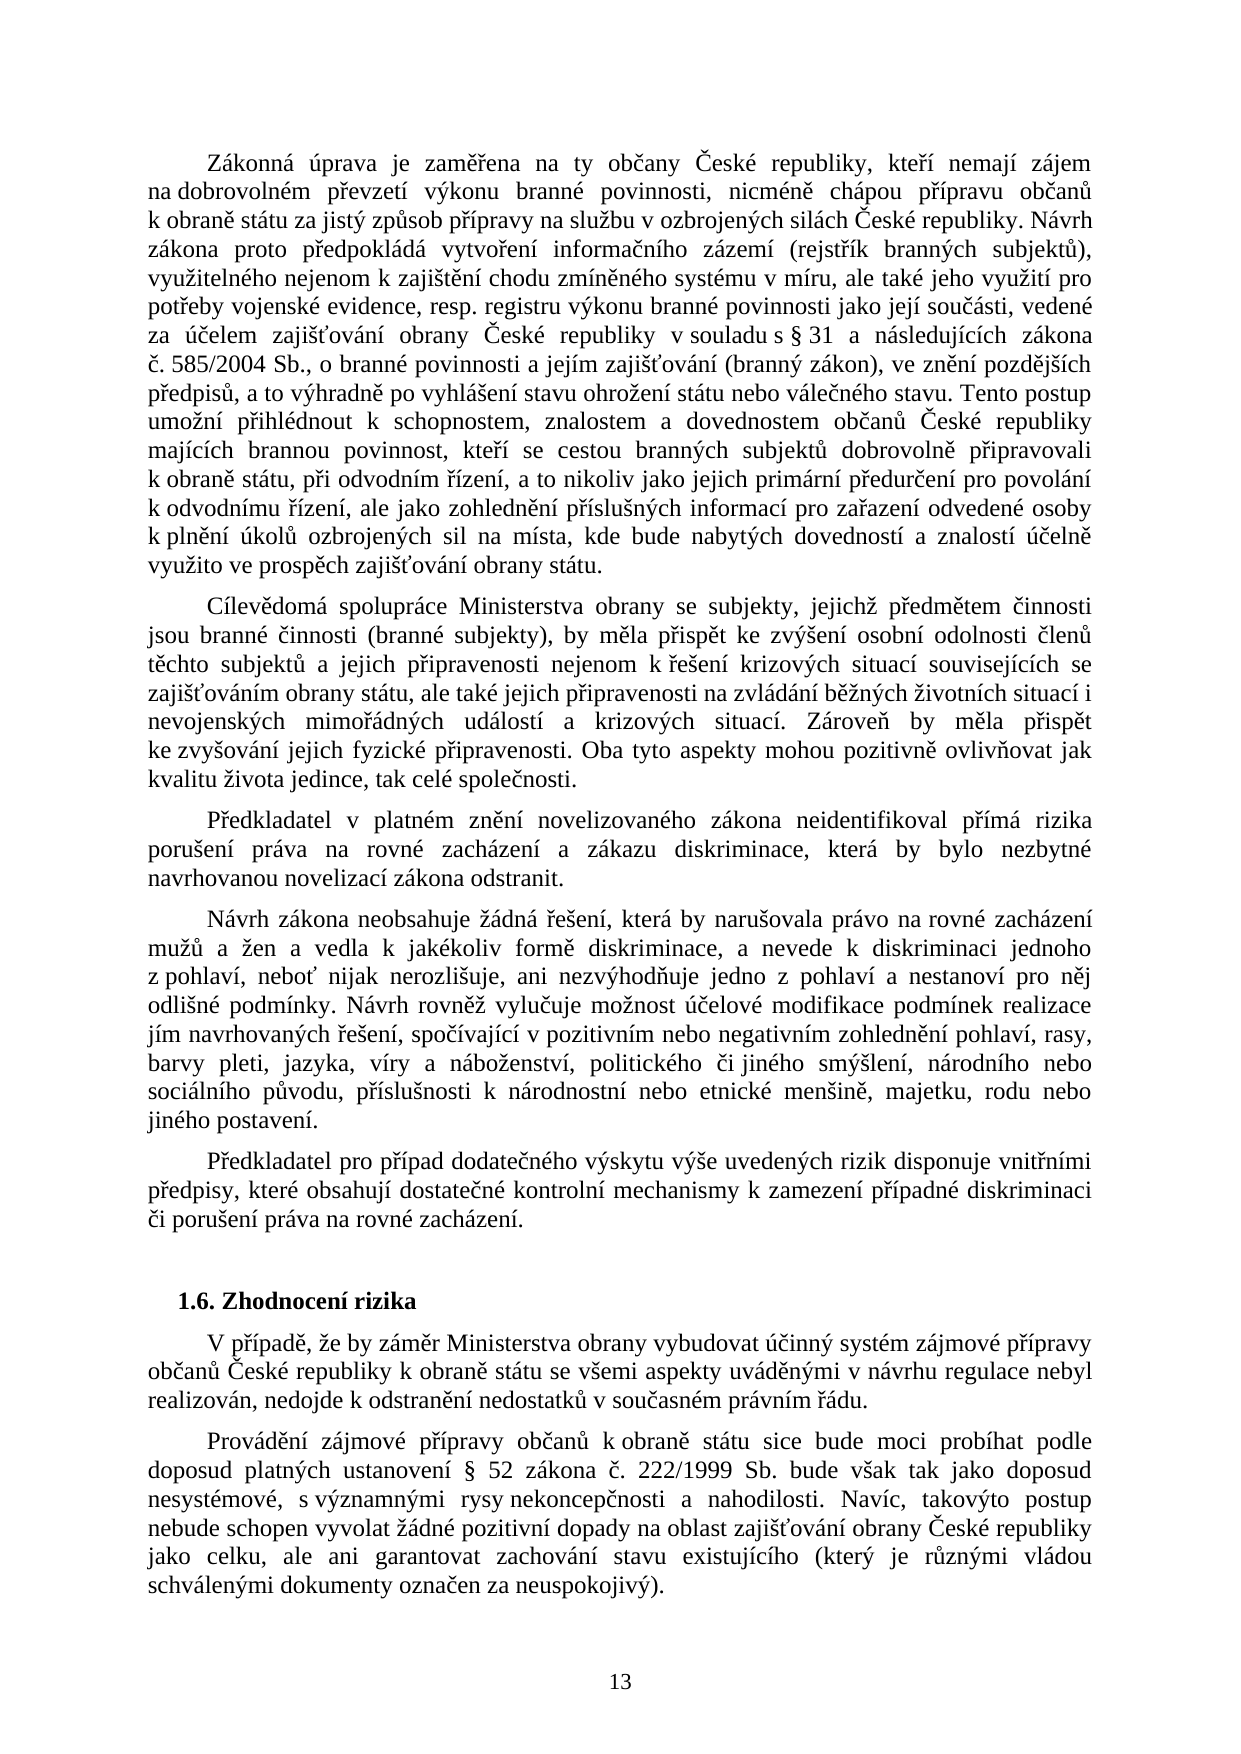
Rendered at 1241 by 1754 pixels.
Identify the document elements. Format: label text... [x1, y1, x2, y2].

text V případě, že by záměr Ministerstva obrany vybudovat účinný systém zájmové přípravy občanů České republiky k obraně státu se všemi aspekty uváděnými v návrhu regulace nebyl realizován, nedojde k odstranění nedostatků v současném právním řádu. [148, 1328, 1093, 1414]
text Cílevědomá spolupráce Ministerstva obrany se subjekty, jejichž předmětem činnosti jsou branné činnosti (branné subjekty), by měla přispět ke zvýšení osobní odolnosti členů těchto subjektů a jejich připravenosti nejenom k řešení krizových situací souvisejících se zajišťováním obrany státu, ale také jejich připravenosti na zvládání běžných životních situací i nevojenských mimořádných událostí a krizových situací. Zároveň by měla přispět ke zvyšování jejich fyzické připravenosti. Oba tyto aspekty mohou pozitivně ovlivňovat jak kvalitu života jedince, tak celé společnosti. [148, 591, 1093, 793]
text Předkladatel pro případ dodatečného výskytu výše uvedených rizik disponuje vnitřními předpisy, které obsahují dostatečné kontrolní mechanismy k zamezení případné diskriminaci či porušení práva na rovné zacházení. [148, 1146, 1093, 1233]
text Návrh zákona neobsahuje žádná řešení, která by narušovala právo na rovné zacházení mužů a žen a vedla k jakékoliv formě diskriminace, a nevede k diskriminaci jednoho z pohlaví, neboť nijak nerozlišuje, ani nezvýhodňuje jedno z pohlaví a nestanoví pro něj odlišné podmínky. Návrh rovněž vylučuje možnost účelové modifikace podmínek realizace jím navrhovaných řešení, spočívající v pozitivním nebo negativním zohlednění pohlaví, rasy, barvy pleti, jazyka, víry a náboženství, politického či jiného smýšlení, národního nebo sociálního původu, příslušnosti k národnostní nebo etnické menšině, majetku, rodu nebo jiného postavení. [148, 904, 1093, 1134]
list Zhodnocení rizika [177, 1286, 1093, 1315]
text Předkladatel v platném znění novelizovaného zákona neidentifikoval přímá rizika porušení práva na rovné zacházení a zákazu diskriminace, která by bylo nezbytné navrhovanou novelizací zákona odstranit. [148, 805, 1093, 891]
text Zákonná úprava je zaměřena na ty občany České republiky, kteří nemají zájem na dobrovolném převzetí výkonu branné povinnosti, nicméně chápou přípravu občanů k obraně státu za jistý způsob přípravy na službu v ozbrojených silách České republiky. Návrh zákona proto předpokládá vytvoření informačního zázemí (rejstřík branných subjektů), využitelného nejenom k zajištění chodu zmíněného systému v míru, ale také jeho využití pro potřeby vojenské evidence, resp. registru výkonu branné povinnosti jako její součásti, vedené za účelem zajišťování obrany České republiky v souladu s § 31 a následujících zákona č. 585/2004 Sb., o branné povinnosti a jejím zajišťování (branný zákon), ve znění pozdějších předpisů, a to výhradně po vyhlášení stavu ohrožení státu nebo válečného stavu. Tento postup umožní přihlédnout k schopnostem, znalostem a dovednostem občanů České republiky majících brannou povinnost, kteří se cestou branných subjektů dobrovolně připravovali k obraně státu, při odvodním řízení, a to nikoliv jako jejich primární předurčení pro povolání k odvodnímu řízení, ale jako zohlednění příslušných informací pro zařazení odvedené osoby k plnění úkolů ozbrojených sil na místa, kde bude nabytých dovedností a znalostí účelně využito ve prospěch zajišťování obrany státu. [148, 148, 1093, 579]
text Provádění zájmové přípravy občanů k obraně státu sice bude moci probíhat podle doposud platných ustanovení § 52 zákona č. 222/1999 Sb. bude však tak jako doposud nesystémové, s významnými rysy nekoncepčnosti a nahodilosti. Navíc, takovýto postup nebude schopen vyvolat žádné pozitivní dopady na oblast zajišťování obrany České republiky jako celku, ale ani garantovat zachování stavu existujícího (který je různými vládou schválenými dokumenty označen za neuspokojivý). [148, 1426, 1093, 1599]
